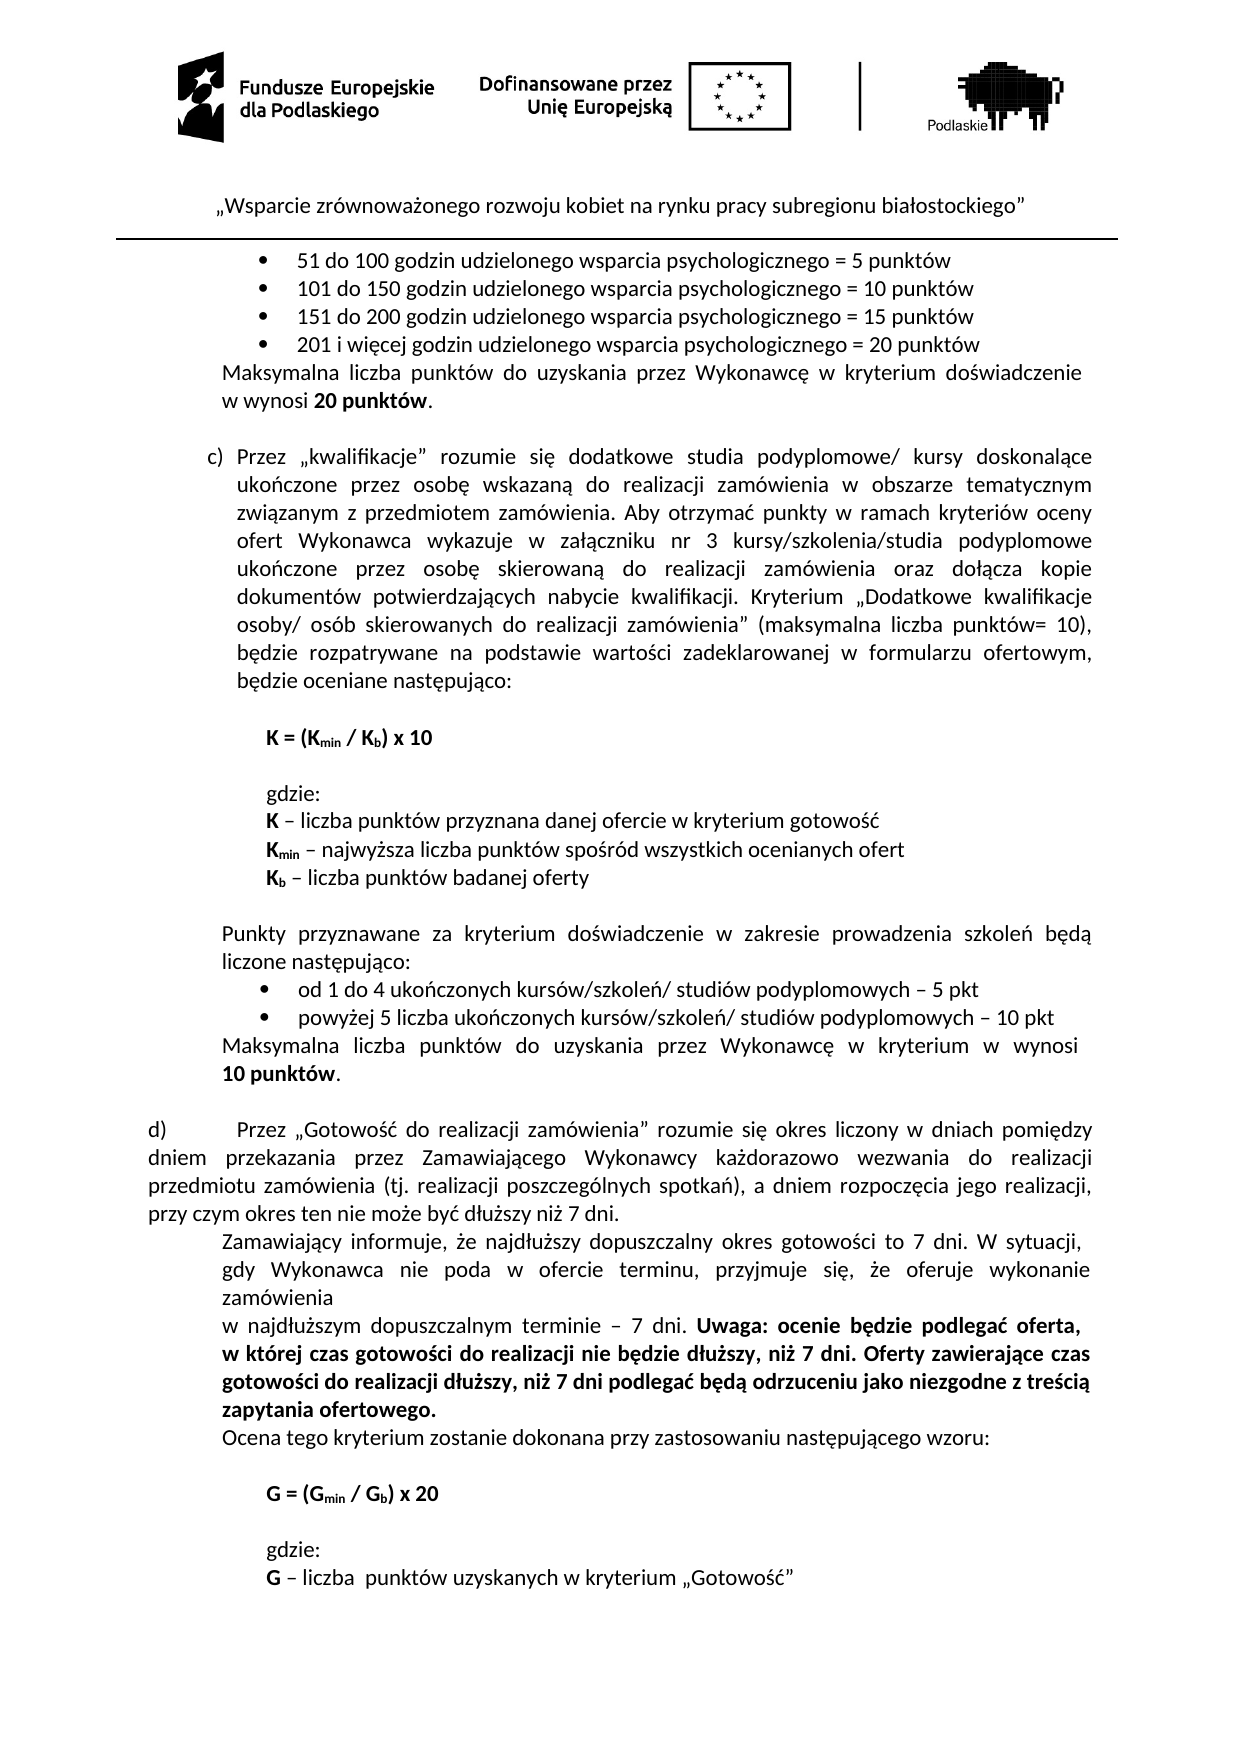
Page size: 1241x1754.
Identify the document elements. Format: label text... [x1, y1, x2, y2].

list Przez „kwalifikacje” rozumie się dodatkowe studia podyplomowe/ kursy doskonalące ukończone przez osobę wskazaną do realizacji zamówienia w obszarze tematycznym związanym z przedmiotem zamówienia. Aby otrzymać punkty w ramach kryteriów oceny ofert Wykonawca wykazuje w załączniku nr 3 kursy/szkolenia/studia podyplomowe ukończone przez osobę skierowaną do realizacji zamówienia oraz dołącza kopie dokumentów potwierdzających nabycie kwalifikacji. Kryterium „Dodatkowe kwalifikacje osoby/ osób skierowanych do realizacji zamówienia” (maksymalna liczba punktów= 10), będzie rozpatrywane na podstawie wartości zadeklarowanej w formularzu ofertowym, będzie oceniane następująco: [207, 442, 1093, 694]
text Kmin – najwyższa liczba punktów spośród wszystkich ocenianych ofert [266, 835, 1093, 863]
text G = (Gmin / Gb) x 20 [266, 1479, 1093, 1507]
list Maksymalna liczba punktów do uzyskania przez Wykonawcę w kryterium doświadczenie w wynosi 20 punktów. [222, 358, 1093, 414]
list 151 do 200 godzin udzielonego wsparcia psychologicznego = 15 punktów [259, 302, 1093, 330]
list Przez „Gotowość do realizacji zamówienia” rozumie się okres liczony w dniach pomiędzy dniem przekazania przez Zamawiającego Wykonawcy każdorazowo wezwania do realizacji przedmiotu zamówienia (tj. realizacji poszczególnych spotkań), a dniem rozpoczęcia jego realizacji, przy czym okres ten nie może być dłuższy niż 7 dni. [148, 1115, 1093, 1227]
text Ocena tego kryterium zostanie dokonana przy zastosowaniu następującego wzoru: [222, 1423, 1093, 1451]
text K = (Kmin / Kb) x 10 [266, 723, 1093, 751]
text gdzie: [266, 1535, 1093, 1563]
list Maksymalna liczba punktów do uzyskania przez Wykonawcę w kryterium w wynosi 10 punktów. [222, 1031, 1093, 1087]
picture [148, 31, 1093, 163]
list 101 do 150 godzin udzielonego wsparcia psychologicznego = 10 punktów [259, 274, 1093, 302]
text Punkty przyznawane za kryterium doświadczenie w zakresie prowadzenia szkoleń będą liczone następująco: [222, 919, 1093, 975]
text G – liczba punktów uzyskanych w kryterium „Gotowość” [266, 1563, 1093, 1591]
list 51 do 100 godzin udzielonego wsparcia psychologicznego = 5 punktów [259, 246, 1093, 274]
list 201 i więcej godzin udzielonego wsparcia psychologicznego = 20 punktów [259, 330, 1093, 358]
text Kb – liczba punktów badanej oferty [266, 863, 1093, 891]
list powyżej 5 liczba ukończonych kursów/szkoleń/ studiów podyplomowych – 10 pkt [260, 1003, 1093, 1031]
list od 1 do 4 ukończonych kursów/szkoleń/ studiów podyplomowych – 5 pkt [260, 975, 1093, 1003]
text Zamawiający informuje, że najdłuższy dopuszczalny okres gotowości to 7 dni. W sytuacji, gdy Wykonawca nie poda w ofercie terminu, przyjmuje się, że oferuje wykonanie zamówienia w najdłuższym dopuszczalnym terminie – 7 dni. Uwaga: ocenie będzie podlegać oferta, w której czas gotowości do realizacji nie będzie dłuższy, niż 7 dni. Oferty zawierające czas gotowości do realizacji dłuższy, niż 7 dni podlegać będą odrzuceniu jako niezgodne z treścią zapytania ofertowego. [222, 1227, 1090, 1423]
text gdzie: [266, 779, 1093, 807]
text K – liczba punktów przyznana danej ofercie w kryterium gotowość [266, 807, 1093, 835]
